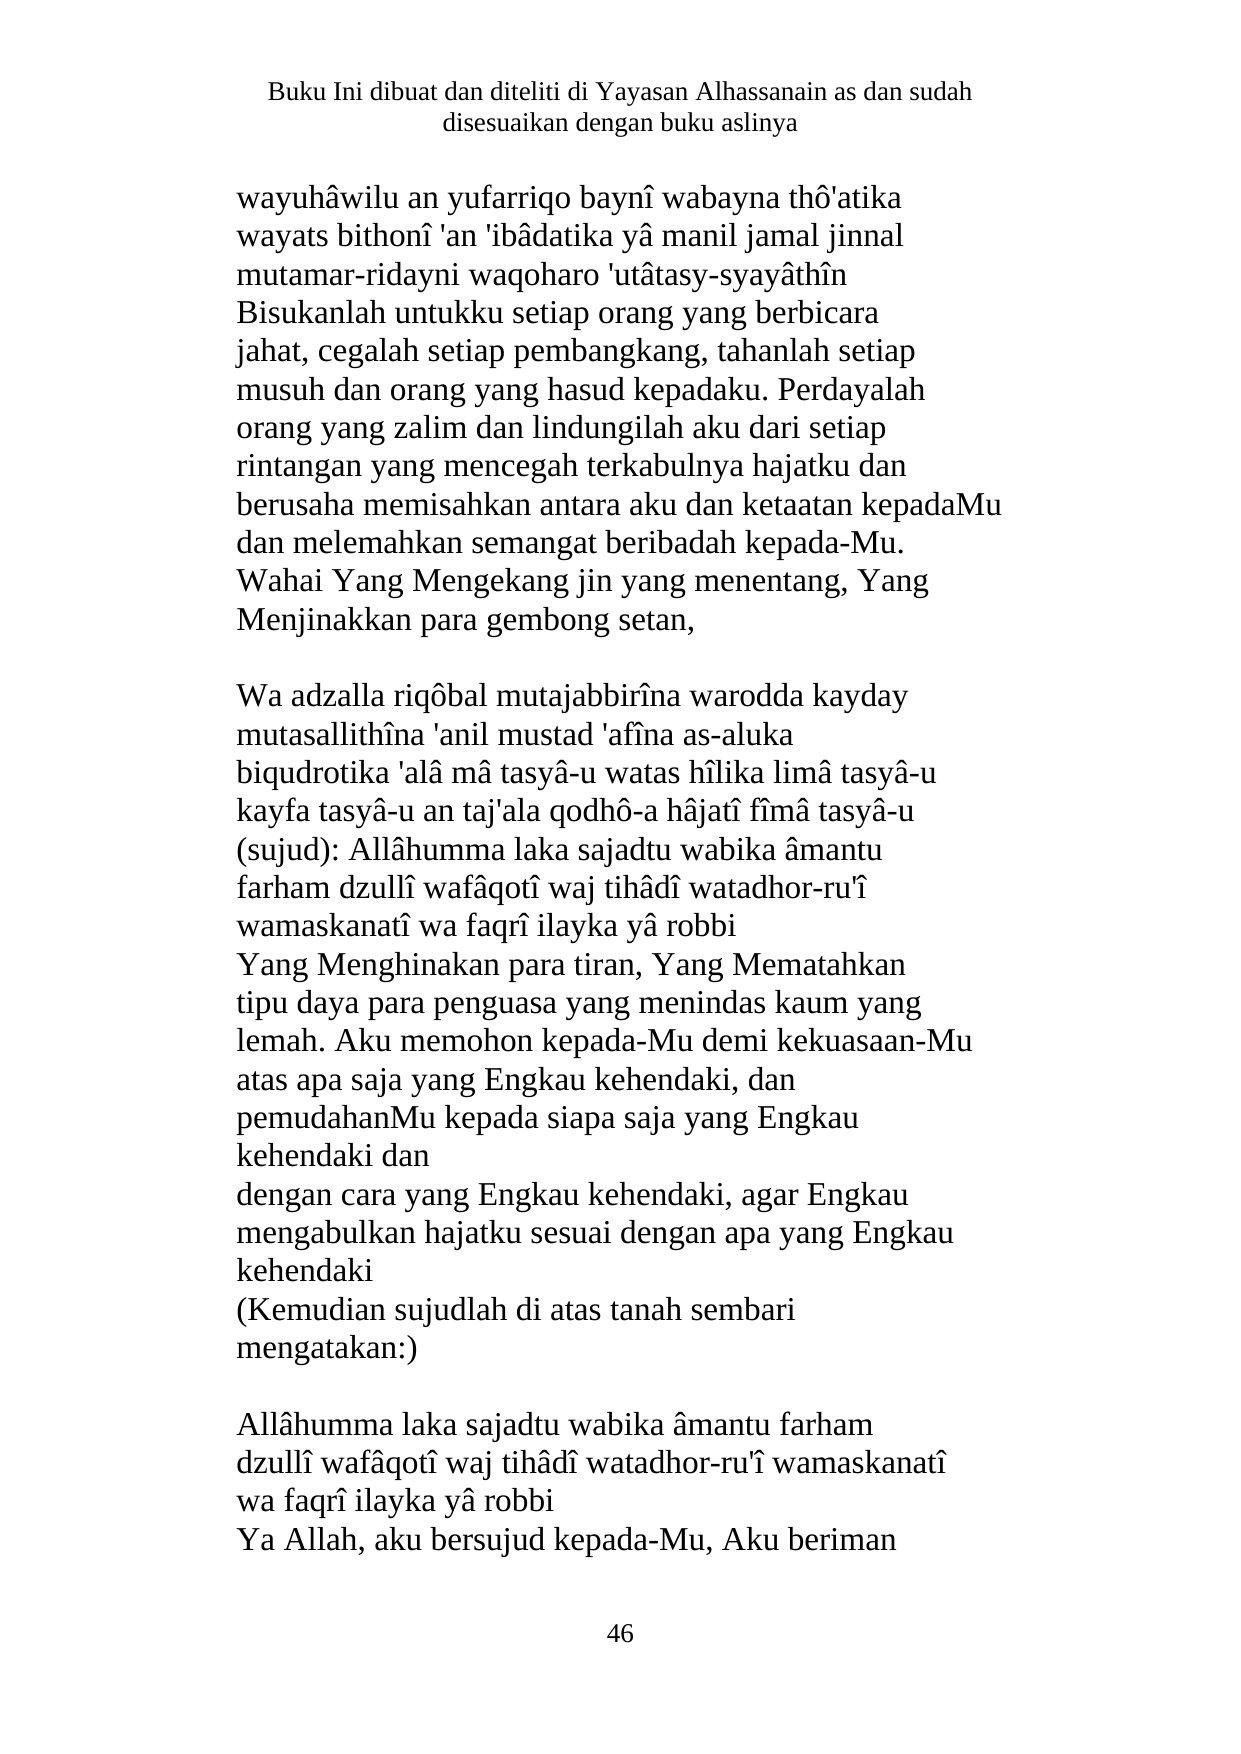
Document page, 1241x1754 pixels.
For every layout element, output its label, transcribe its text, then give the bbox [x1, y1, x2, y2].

text biqudrotika 'alâ mâ tasyâ-u watas hîlika limâ tasyâ-u [236, 752, 1004, 791]
text jahat, cegalah setiap pembangkang, tahanlah setiap [236, 331, 1004, 369]
text farham dzullî wafâqotî waj tihâdî watadhor-ru'î [236, 867, 1004, 906]
text mutasallithîna 'anil mustad 'afîna as-aluka [236, 714, 1004, 752]
text wayats bithonî 'an 'ibâdatika yâ manil jamal jinnal [236, 216, 1004, 254]
text kehendaki [236, 1251, 1004, 1289]
text Ya Allah, aku bersujud kepada-Mu, Aku beriman [236, 1519, 1004, 1557]
text Wahai Yang Mengekang jin yang menentang, Yang [236, 561, 1004, 599]
text mengatakan:) [236, 1327, 1004, 1366]
text wamaskanatî wa faqrî ilayka yâ robbi [236, 906, 1004, 944]
text kayfa tasyâ-u an taj'ala qodhô-a hâjatî fîmâ tasyâ-u [236, 791, 1004, 829]
text dzullî wafâqotî waj tihâdî watadhor-ru'î wamaskanatî [236, 1442, 1004, 1481]
text musuh dan orang yang hasud kepadaku. Perdayalah [236, 369, 1004, 407]
text atas apa saja yang Engkau kehendaki, dan pemudahanMu kepada siapa saja yang Engkau kehendaki dan [236, 1059, 1004, 1174]
text Yang Menghinakan para tiran, Yang Mematahkan [236, 944, 1004, 982]
text berusaha memisahkan antara aku dan ketaatan kepadaMu dan melemahkan semangat beribadah kepada-Mu. [236, 484, 1004, 561]
text (sujud): Allâhumma laka sajadtu wabika âmantu [236, 829, 1004, 867]
text (Kemudian sujudlah di atas tanah sembari [236, 1289, 1004, 1327]
text lemah. Aku memohon kepada-Mu demi kekuasaan-Mu [236, 1021, 1004, 1059]
text wayuhâwilu an yufarriqo baynî wabayna thô'atika [236, 177, 1004, 216]
text dengan cara yang Engkau kehendaki, agar Engkau [236, 1174, 1004, 1212]
text Menjinakkan para gembong setan, [236, 599, 1004, 637]
text mengabulkan hajatku sesuai dengan apa yang Engkau [236, 1212, 1004, 1251]
text tipu daya para penguasa yang menindas kaum yang [236, 982, 1004, 1021]
text rintangan yang mencegah terkabulnya hajatku dan [236, 446, 1004, 484]
text mutamar-ridayni waqoharo 'utâtasy-syayâthîn [236, 254, 1004, 292]
text Wa adzalla riqôbal mutajabbirîna warodda kayday [236, 676, 1004, 714]
text Allâhumma laka sajadtu wabika âmantu farham [236, 1404, 1004, 1442]
text orang yang zalim dan lindungilah aku dari setiap [236, 407, 1004, 446]
text wa faqrî ilayka yâ robbi [236, 1481, 1004, 1519]
text Bisukanlah untukku setiap orang yang berbicara [236, 292, 1004, 331]
